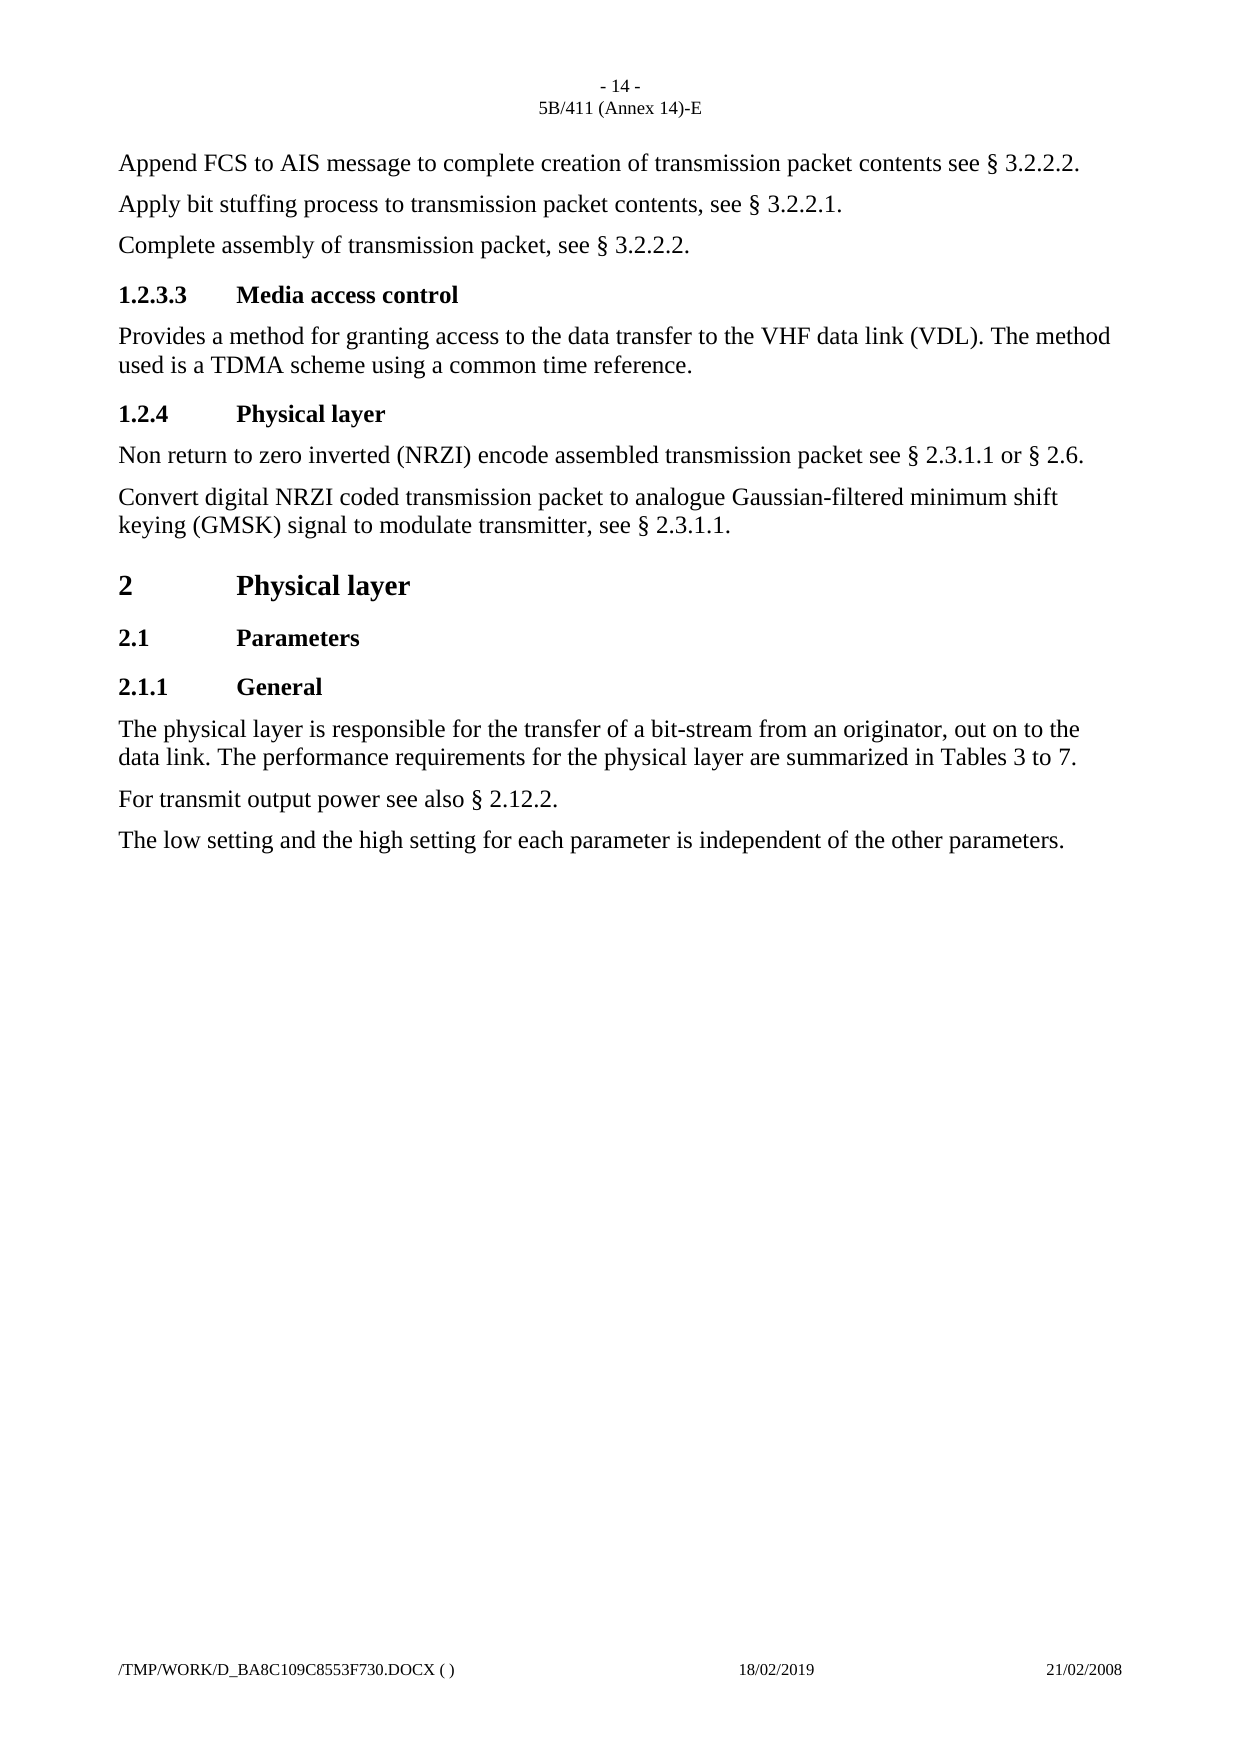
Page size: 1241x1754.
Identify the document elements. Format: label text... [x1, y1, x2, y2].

text For transmit output power see also § 2.12.2. [118, 784, 1122, 812]
text Apply bit stuffing process to transmission packet contents, see § 3.2.2.1. [118, 189, 1122, 218]
text Convert digital NRZI coded transmission packet to analogue Gaussian-filtered minimum shift keying (GMSK) signal to modulate transmitter, see § 2.3.1.1. [118, 482, 1122, 539]
subtitle 2 Physical layer [118, 568, 1122, 602]
text Complete assembly of transmission packet, see § 3.2.2.2. [118, 230, 1122, 259]
text The low setting and the high setting for each parameter is independent of the other parameters. [118, 825, 1122, 854]
text Non return to zero inverted (NRZI) encode assembled transmission packet see § 2.3.1.1 or § 2.6. [118, 441, 1122, 469]
text Append FCS to AIS message to complete creation of transmission packet contents see § 3.2.2.2. [118, 148, 1122, 176]
subtitle 2.1.1 General [118, 672, 1122, 701]
subtitle 1.2.4 Physical layer [118, 399, 1122, 428]
text Provides a method for granting access to the data transfer to the VHF data link (VDL). The method used is a TDMA scheme using a common time reference. [118, 321, 1122, 378]
subtitle 1.2.3.3 Media access control [118, 280, 1122, 308]
text The physical layer is responsible for the transfer of a bit-stream from an originator, out on to the data link. The performance requirements for the physical layer are summarized in Tables 3 to 7. [118, 714, 1122, 771]
subtitle 2.1 Parameters [118, 623, 1122, 652]
